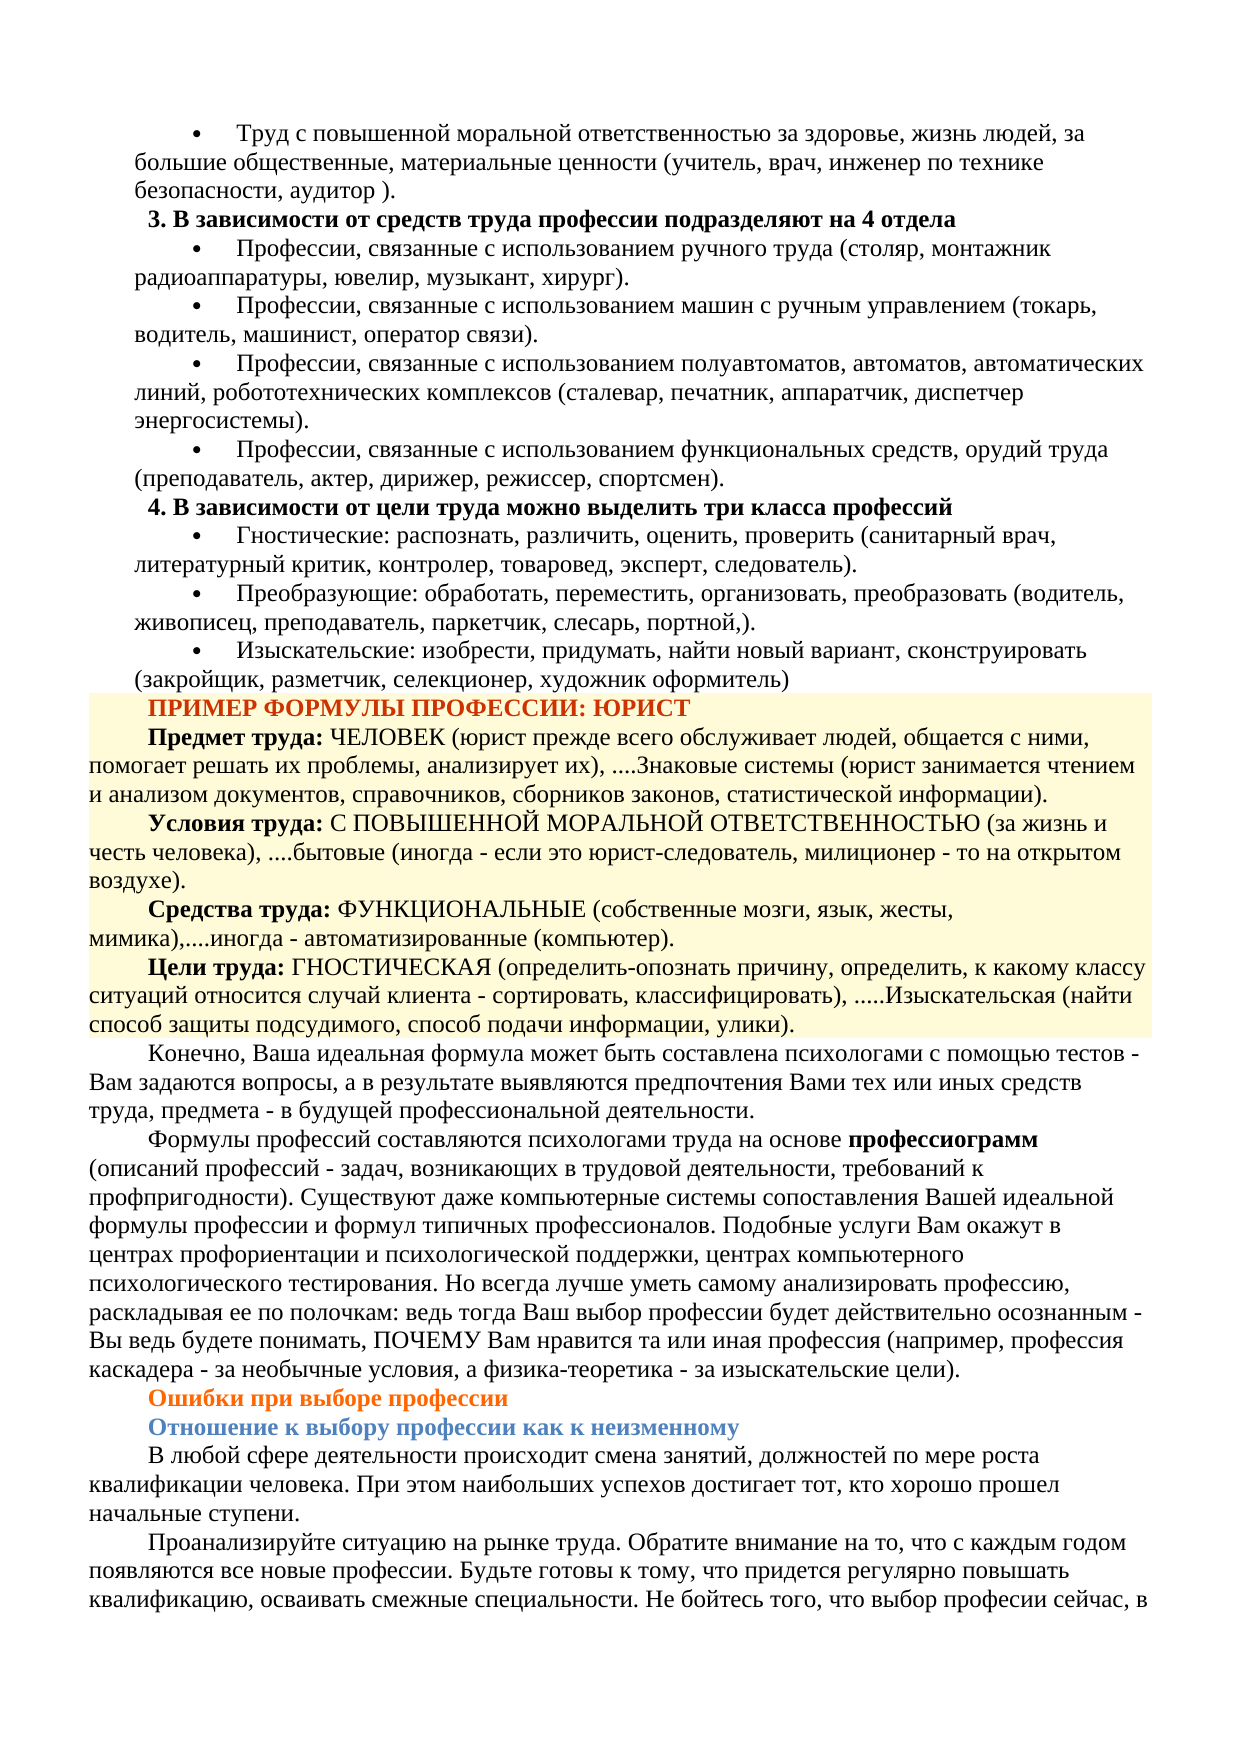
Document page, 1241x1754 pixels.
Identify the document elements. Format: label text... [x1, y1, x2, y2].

list Профессии, связанные с использованием функциональных средств, орудий труда (преподаватель, актер, дирижер, режиссер, спортсмен). [134, 434, 1152, 492]
list Труд с повышенной моральной ответственностью за здоровье, жизнь людей, за большие общественные, материальные ценности (учитель, врач, инженер по технике безопасности, аудитор ). [134, 118, 1152, 204]
text Цели труда: ГНОСТИЧЕСКАЯ (определить-опознать причину, определить, к какому классу ситуаций относится случай клиента - сортировать, классифицировать), .....Изыскательская (найти способ защиты подсудимого, способ подачи информации, улики). [89, 952, 1152, 1038]
list Преобразующие: обработать, переместить, организовать, преобразовать (водитель, живописец, преподаватель, паркетчик, слесарь, портной,). [134, 578, 1152, 636]
text Конечно, Ваша идеальная формула может быть составлена психологами с помощью тестов - Вам задаются вопросы, а в результате выявляются предпочтения Вами тех или иных средств труда, предмета - в будущей профессиональной деятельности. [89, 1038, 1152, 1124]
text Средства труда: ФУНКЦИОНАЛЬНЫЕ (собственные мозги, язык, жесты, мимика),....иногда - автоматизированные (компьютер). [89, 894, 1152, 952]
list Профессии, связанные с использованием ручного труда (столяр, монтажник радиоаппаратуры, ювелир, музыкант, хирург). [134, 233, 1152, 291]
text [89, 1527, 1152, 1613]
subtitle Отношение к выбору профессии как к неизменному [89, 1412, 1152, 1441]
list Изыскательские: изобрести, придумать, найти новый вариант, сконструировать (закройщик, разметчик, селекционер, художник оформитель) [134, 636, 1152, 693]
text Условия труда: С ПОВЫШЕННОЙ МОРАЛЬНОЙ ОТВЕТСТВЕННОСТЬЮ (за жизнь и честь человека), ....бытовые (иногда - если это юрист-следователь, милиционер - то на открытом воздухе). [89, 808, 1152, 894]
text 3. В зависимости от средств труда профессии подразделяют на 4 отдела [89, 204, 1152, 233]
text В любой сфере деятельности происходит смена занятий, должностей по мере роста квалификации человека. При этом наибольших успехов достигает тот, кто хорошо прошел начальные ступени. [89, 1441, 1152, 1527]
list Профессии, связанные с использованием машин c ручным управлением (токарь, водитель, машинист, оператор связи). [134, 291, 1152, 348]
subtitle Ошибки при выборе профессии [89, 1383, 1152, 1412]
text Формулы профессий составляются психологами труда на основе профессиограмм (описаний профессий - задач, возникающих в трудовой деятельности, требований к профпригодности). Существуют даже компьютерные системы сопоставления Вашей идеальной формулы профессии и формул типичных профессионалов. Подобные услуги Вам окажут в центрах профориентации и психологической поддержки, центрах компьютерного психологического тестирования. Но всегда лучше уметь самому анализировать профессию, раскладывая ее по полочкам: ведь тогда Ваш выбор профессии будет действительно осознанным - Вы ведь будете понимать, ПОЧЕМУ Вам нравится та или иная профессия (например, профессия каскадера - за необычные условия, а физика-теоретика - за изыскательские цели). [89, 1124, 1152, 1383]
subtitle Пример формулы профессии: Юрист [89, 693, 1152, 722]
text 4. В зависимости от цели труда можно выделить три класса профессий [89, 492, 1152, 521]
list Гностические: распознать, различить, оценить, проверить (санитарный врач, литературный критик, контролер, товаровед, эксперт, следователь). [134, 521, 1152, 578]
text Предмет труда: ЧЕЛОВЕК (юрист прежде всего обслуживает людей, общается с ними, помогает решать их проблемы, анализирует их), ....Знаковые системы (юрист занимается чтением и анализом документов, справочников, сборников законов, статистической информации). [89, 722, 1152, 808]
list Профессии, связанные с использованием полуавтоматов, автоматов, автоматических линий, робототехнических комплексов (сталевар, печатник, аппаратчик, диспетчер энергосистемы). [134, 348, 1152, 434]
